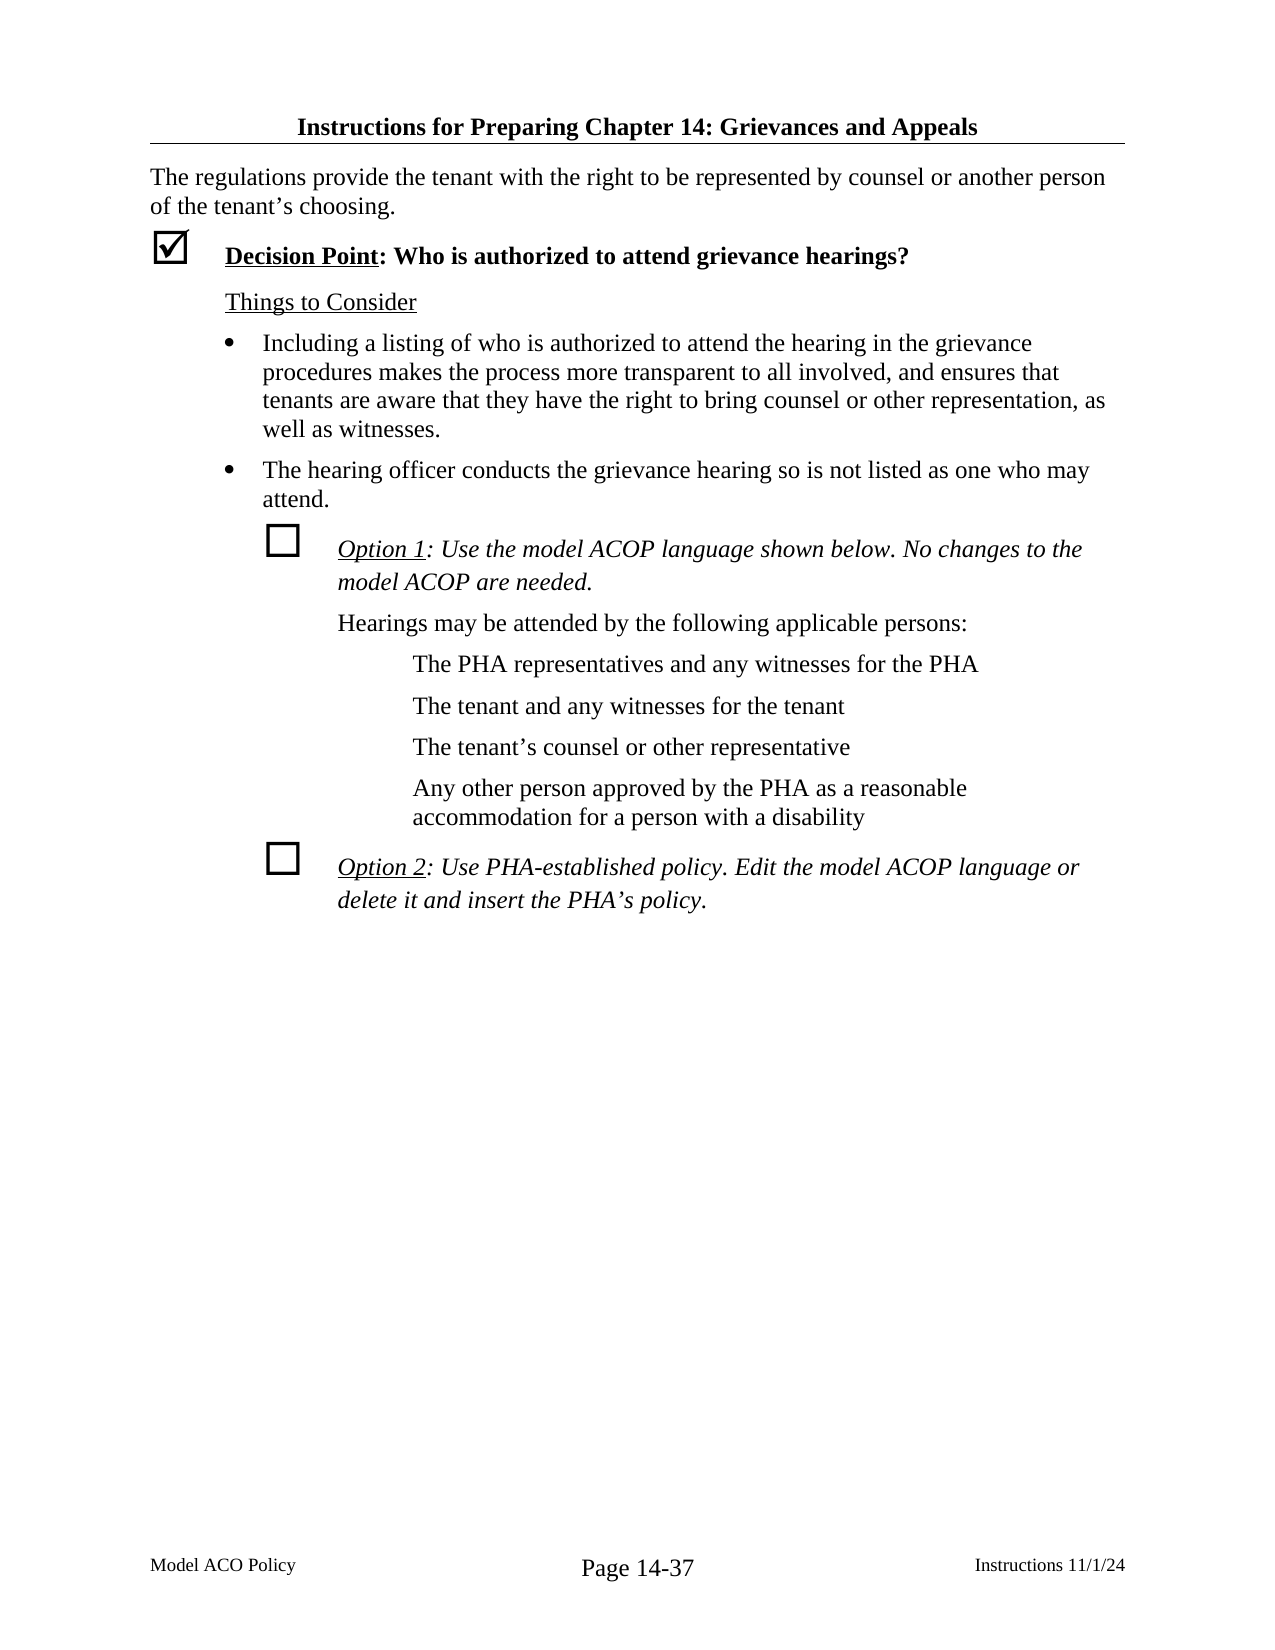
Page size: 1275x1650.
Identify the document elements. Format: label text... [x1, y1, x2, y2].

text The PHA representatives and any witnesses for the PHA [412, 649, 1125, 678]
text Decision Point: Who is authorized to attend grievance hearings? [150, 232, 1125, 274]
text Any other person approved by the PHA as a reasonable accommodation for a person with a disability [412, 773, 1125, 831]
text The tenant’s counsel or other representative [412, 732, 1125, 761]
text The regulations provide the tenant with the right to be represented by counsel or another person of the tenant’s choosing. [150, 162, 1125, 220]
list Including a listing of who is authorized to attend the hearing in the grievance procedures makes the process more transparent to all involved, and ensures that tenants are aware that they have the right to bring counsel or other representation, as well as witnesses. [225, 328, 1125, 443]
list The hearing officer conducts the grievance hearing so is not listed as one who may attend. [225, 455, 1125, 513]
text Things to Consider [225, 287, 1125, 315]
text Option 1: Use the model ACOP language shown below. No changes to the model ACOP are needed. [262, 525, 1125, 596]
text Option 2: Use PHA-established policy. Edit the model ACOP language or delete it and insert the PHA’s policy. [262, 843, 1125, 914]
text Hearings may be attended by the following applicable persons: [337, 608, 1125, 637]
text The tenant and any witnesses for the tenant [412, 691, 1125, 719]
